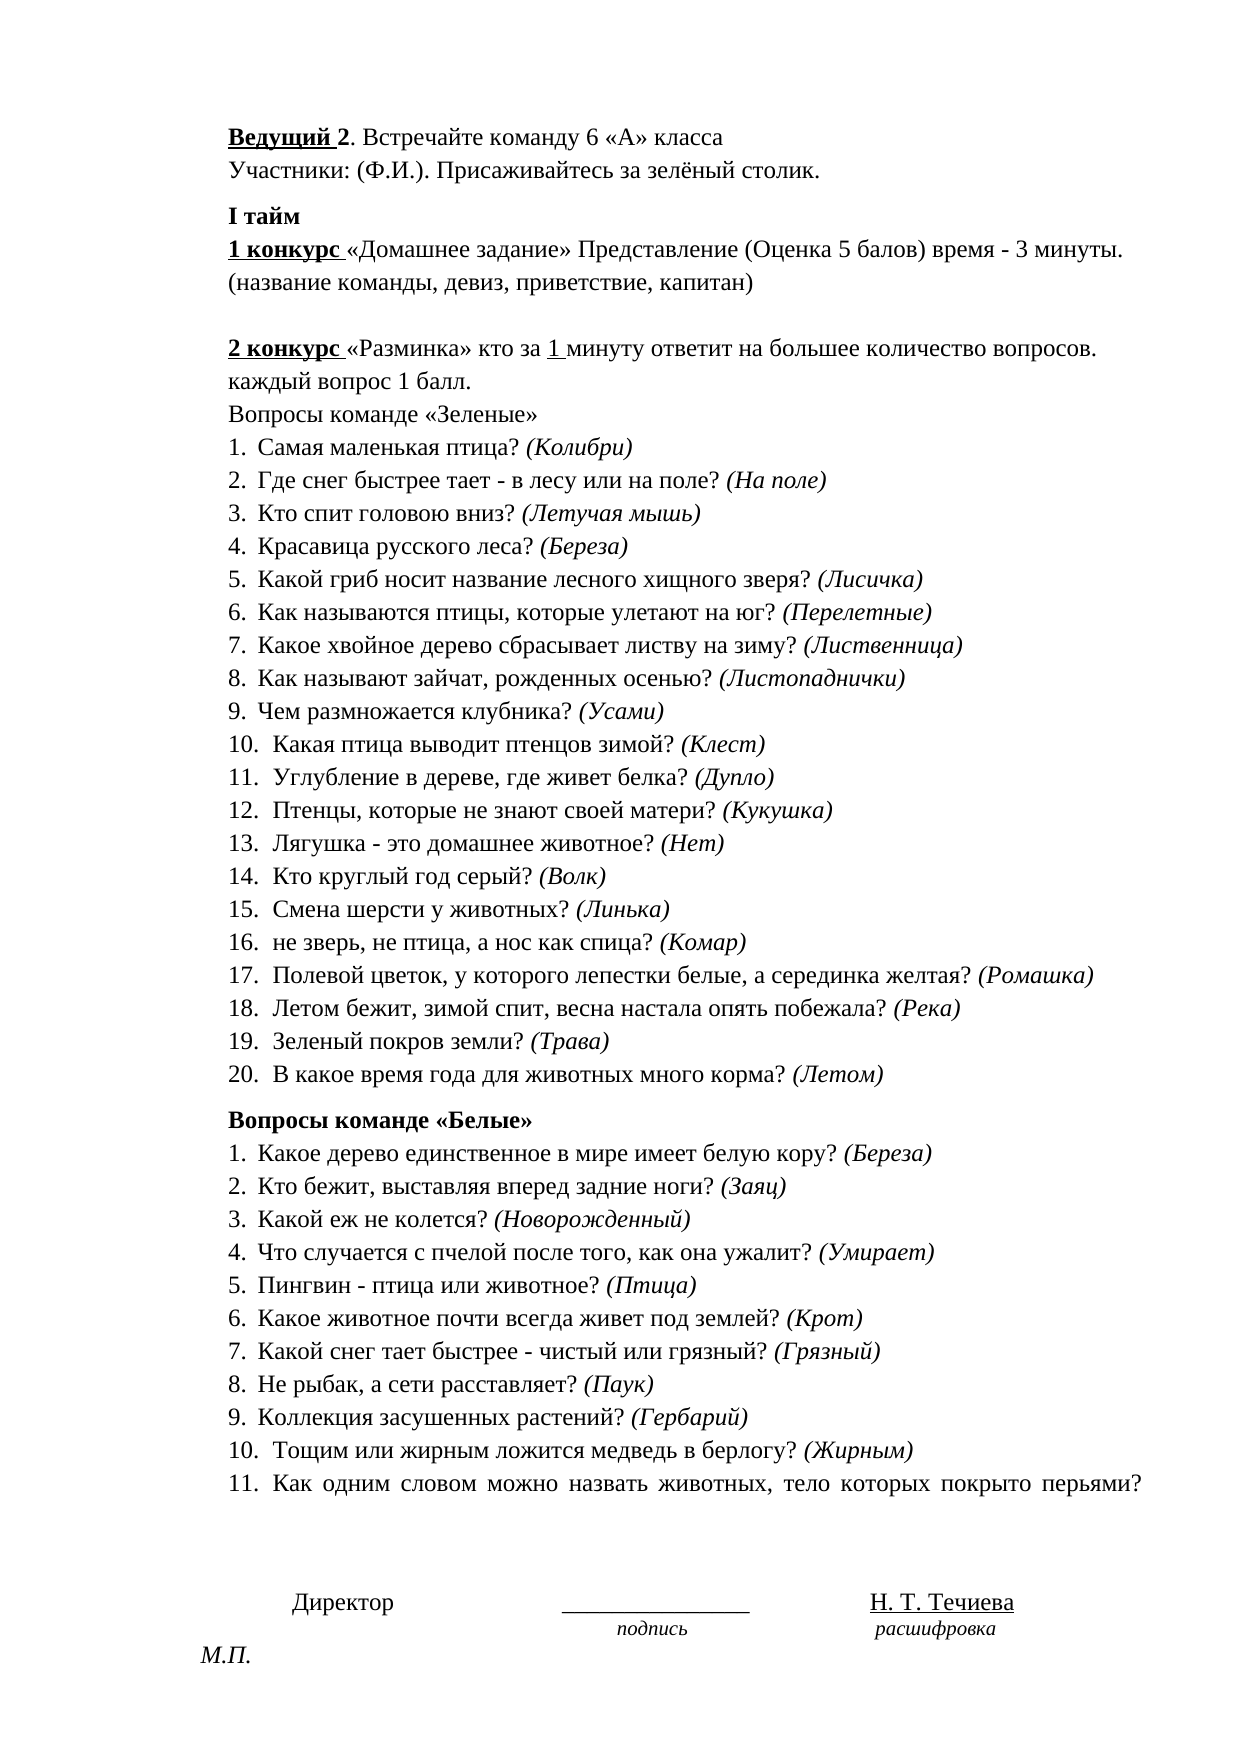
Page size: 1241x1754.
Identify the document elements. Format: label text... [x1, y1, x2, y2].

list В какое время года для животных много корма? (Летом) [169, 1059, 1143, 1088]
list Углубление в дереве, где живет белка? (Дупло) [169, 762, 1143, 791]
text Вопросы команде «Белые» [169, 1105, 1143, 1134]
list Какое хвойное дерево сбрасывает листву на зиму? (Лиственница) [169, 630, 1143, 659]
text Ведущий 2. Встречайте команду 6 «А» класса [169, 122, 1143, 151]
list Какая птица выводит птенцов зимой? (Клест) [169, 729, 1143, 758]
list Какое дерево единственное в мире имеет белую кору? (Береза) [169, 1138, 1143, 1167]
list Полевой цветок, у которого лепестки белые, а серединка желтая? (Ромашка) [169, 960, 1143, 989]
text Вопросы команде «Зеленые» [169, 399, 1143, 428]
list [169, 1468, 1143, 1497]
list Как называют зайчат, рожденных осенью? (Листопаднички) [169, 663, 1143, 692]
list Кто спит головою вниз? (Летучая мышь) [169, 498, 1143, 527]
list Птенцы, которые не знают своей матери? (Кукушка) [169, 795, 1143, 824]
list Какой гриб носит название лесного хищного зверя? (Лисичка) [169, 564, 1143, 593]
text 2 конкурс «Разминка» кто за 1 минуту ответит на большее количество вопросов. [169, 333, 1143, 362]
list Красавица русского леса? (Береза) [169, 531, 1143, 560]
list Как называются птицы, которые улетают на юг? (Перелетные) [169, 597, 1143, 626]
list Какой снег тает быстрее - чистый или грязный? (Грязный) [169, 1336, 1143, 1365]
list Чем размножается клубника? (Усами) [169, 696, 1143, 725]
text Участники: (Ф.И.). Присаживайтесь за зелёный столик. [169, 155, 1143, 184]
list Самая маленькая птица? (Колибри) [169, 432, 1143, 461]
list Кто круглый год серый? (Волк) [169, 861, 1143, 890]
list Где снег быстрее тает - в лесу или на поле? (На поле) [169, 465, 1143, 494]
list Пингвин - птица или животное? (Птица) [169, 1270, 1143, 1299]
list Летом бежит, зимой спит, весна настала опять побежала? (Река) [169, 993, 1143, 1022]
text каждый вопрос 1 балл. [169, 366, 1143, 395]
list Лягушка - это домашнее животное? (Нет) [169, 828, 1143, 857]
list Что случается с пчелой после того, как она ужалит? (Умирает) [169, 1237, 1143, 1266]
list Смена шерсти у животных? (Линька) [169, 894, 1143, 923]
list Какой еж не колется? (Новорожденный) [169, 1204, 1143, 1233]
list Зеленый покров земли? (Трава) [169, 1026, 1143, 1055]
text (название команды, девиз, приветствие, капитан) [169, 267, 1143, 296]
text I тайм [169, 201, 1143, 230]
text 1 конкурс «Домашнее задание» Представление (Оценка 5 балов) время - 3 минуты. [169, 234, 1143, 263]
list Не рыбак, а сети расставляет? (Паук) [169, 1369, 1143, 1398]
list Коллекция засушенных растений? (Гербарий) [169, 1402, 1143, 1431]
list Какое животное почти всегда живет под землей? (Крот) [169, 1303, 1143, 1332]
list Кто бежит, выставляя вперед задние ноги? (Заяц) [169, 1171, 1143, 1200]
list Тощим или жирным ложится медведь в берлогу? (Жирным) [169, 1435, 1143, 1464]
list не зверь, не птица, а нос как спица? (Комар) [169, 927, 1143, 956]
